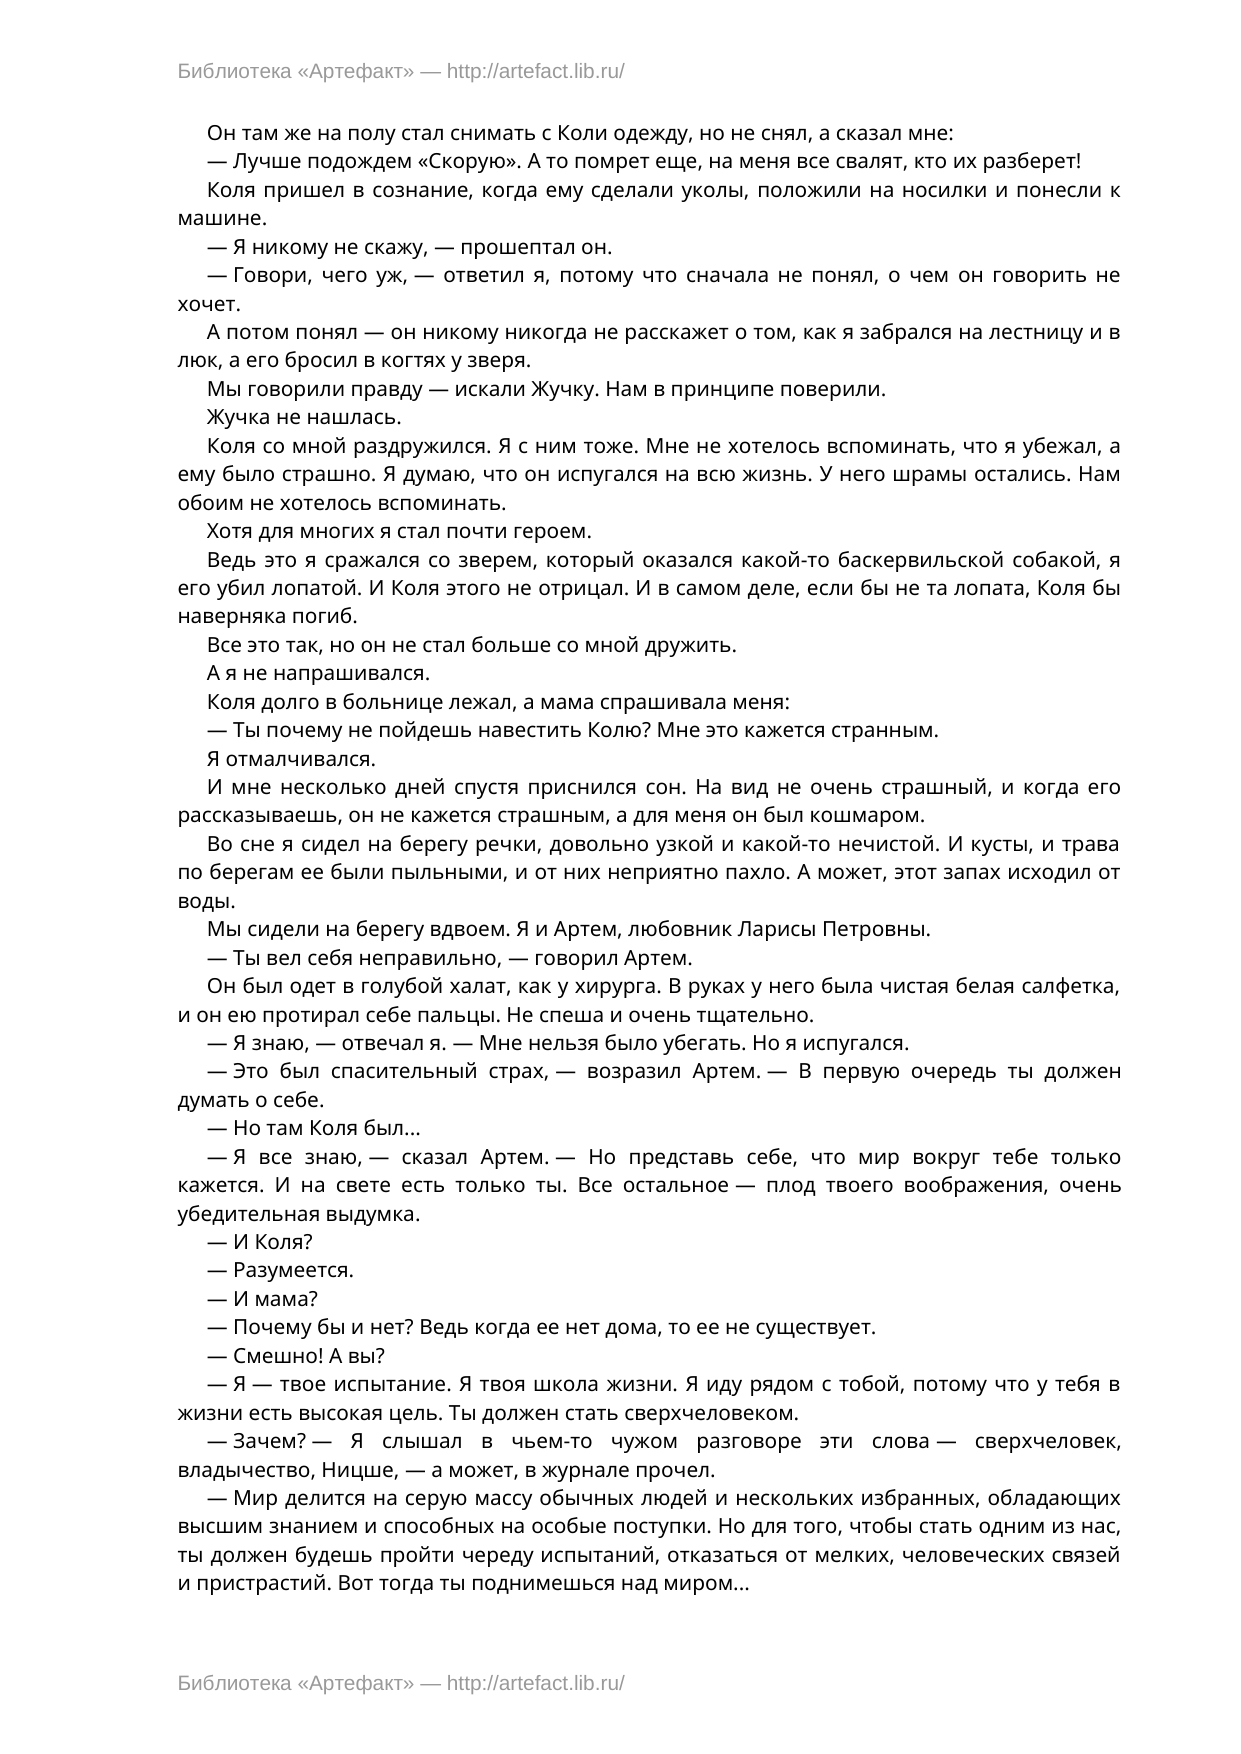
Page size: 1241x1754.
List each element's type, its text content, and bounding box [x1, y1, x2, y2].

text — Мир делится на серую массу обычных людей и нескольких избранных, обладающих высшим знанием и способных на особые поступки. Но для того, чтобы стать одним из нас, ты должен будешь пройти череду испытаний, отказаться от мелких, человеческих связей и пристрастий. Вот тогда ты поднимешься над миром... [177, 1483, 1122, 1597]
text — Я все знаю, — сказал Артем. — Но представь себе, что мир вокруг тебе только кажется. И на свете есть только ты. Все остальное — плод твоего воображения, очень убедительная выдумка. [177, 1142, 1122, 1227]
text — Говори, чего уж, — ответил я, потому что сначала не понял, о чем он говорить не хочет. [177, 260, 1122, 317]
text Я отмалчивался. [177, 744, 1122, 772]
text Жучка не нашлась. [177, 402, 1122, 431]
text — Это был спасительный страх, — возразил Артем. — В первую очередь ты должен думать о себе. [177, 1057, 1122, 1113]
text Он там же на полу стал снимать с Коли одежду, но не снял, а сказал мне: [177, 118, 1122, 147]
text А я не напрашивался. [177, 658, 1122, 687]
text — Ты почему не пойдешь навестить Колю? Мне это кажется странным. [177, 715, 1122, 744]
text — Разумеется. [177, 1256, 1122, 1284]
text Коля пришел в сознание, когда ему сделали уколы, положили на носилки и понесли к машине. [177, 175, 1122, 232]
text Коля долго в больнице лежал, а мама спрашивала меня: [177, 687, 1122, 715]
text — Зачем? — Я слышал в чьем-то чужом разговоре эти слова — сверхчеловек, владычество, Ницше, — а может, в журнале прочел. [177, 1426, 1122, 1483]
text — Я никому не скажу, — прошептал он. [177, 232, 1122, 260]
text Он был одет в голубой халат, как у хирурга. В руках у него была чистая белая салфетка, и он ею протирал себе пальцы. Не спеша и очень тщательно. [177, 971, 1122, 1028]
text — Смешно! А вы? [177, 1341, 1122, 1369]
text — Лучше подождем «Скорую». А то помрет еще, на меня все свалят, кто их разберет! [177, 147, 1122, 175]
text Коля со мной раздружился. Я с ним тоже. Мне не хотелось вспоминать, что я убежал, а ему было страшно. Я думаю, что он испугался на всю жизнь. У него шрамы остались. Нам обоим не хотелось вспоминать. [177, 431, 1122, 516]
text Во сне я сидел на берегу речки, довольно узкой и какой-то нечистой. И кусты, и трава по берегам ее были пыльными, и от них неприятно пахло. А может, этот запах исходил от воды. [177, 829, 1122, 914]
text А потом понял — он никому никогда не расскажет о том, как я забрался на лестницу и в люк, а его бросил в когтях у зверя. [177, 317, 1122, 374]
text — Но там Коля был... [177, 1113, 1122, 1142]
text — Я знаю, — отвечал я. — Мне нельзя было убегать. Но я испугался. [177, 1028, 1122, 1057]
text И мне несколько дней спустя приснился сон. На вид не очень страшный, и когда его рассказываешь, он не кажется страшным, а для меня он был кошмаром. [177, 772, 1122, 829]
text Все это так, но он не стал больше со мной дружить. [177, 630, 1122, 658]
text — Я — твое испытание. Я твоя школа жизни. Я иду рядом с тобой, потому что у тебя в жизни есть высокая цель. Ты должен стать сверхчеловеком. [177, 1369, 1122, 1426]
text Мы сидели на берегу вдвоем. Я и Артем, любовник Ларисы Петровны. [177, 914, 1122, 943]
text — И мама? [177, 1284, 1122, 1312]
text Ведь это я сражался со зверем, который оказался какой-то баскервильской собакой, я его убил лопатой. И Коля этого не отрицал. И в самом деле, если бы не та лопата, Коля бы наверняка погиб. [177, 545, 1122, 630]
text — Почему бы и нет? Ведь когда ее нет дома, то ее не существует. [177, 1312, 1122, 1341]
text Хотя для многих я стал почти героем. [177, 516, 1122, 545]
text — И Коля? [177, 1227, 1122, 1256]
text Мы говорили правду — искали Жучку. Нам в принципе поверили. [177, 374, 1122, 402]
text — Ты вел себя неправильно, — говорил Артем. [177, 943, 1122, 971]
